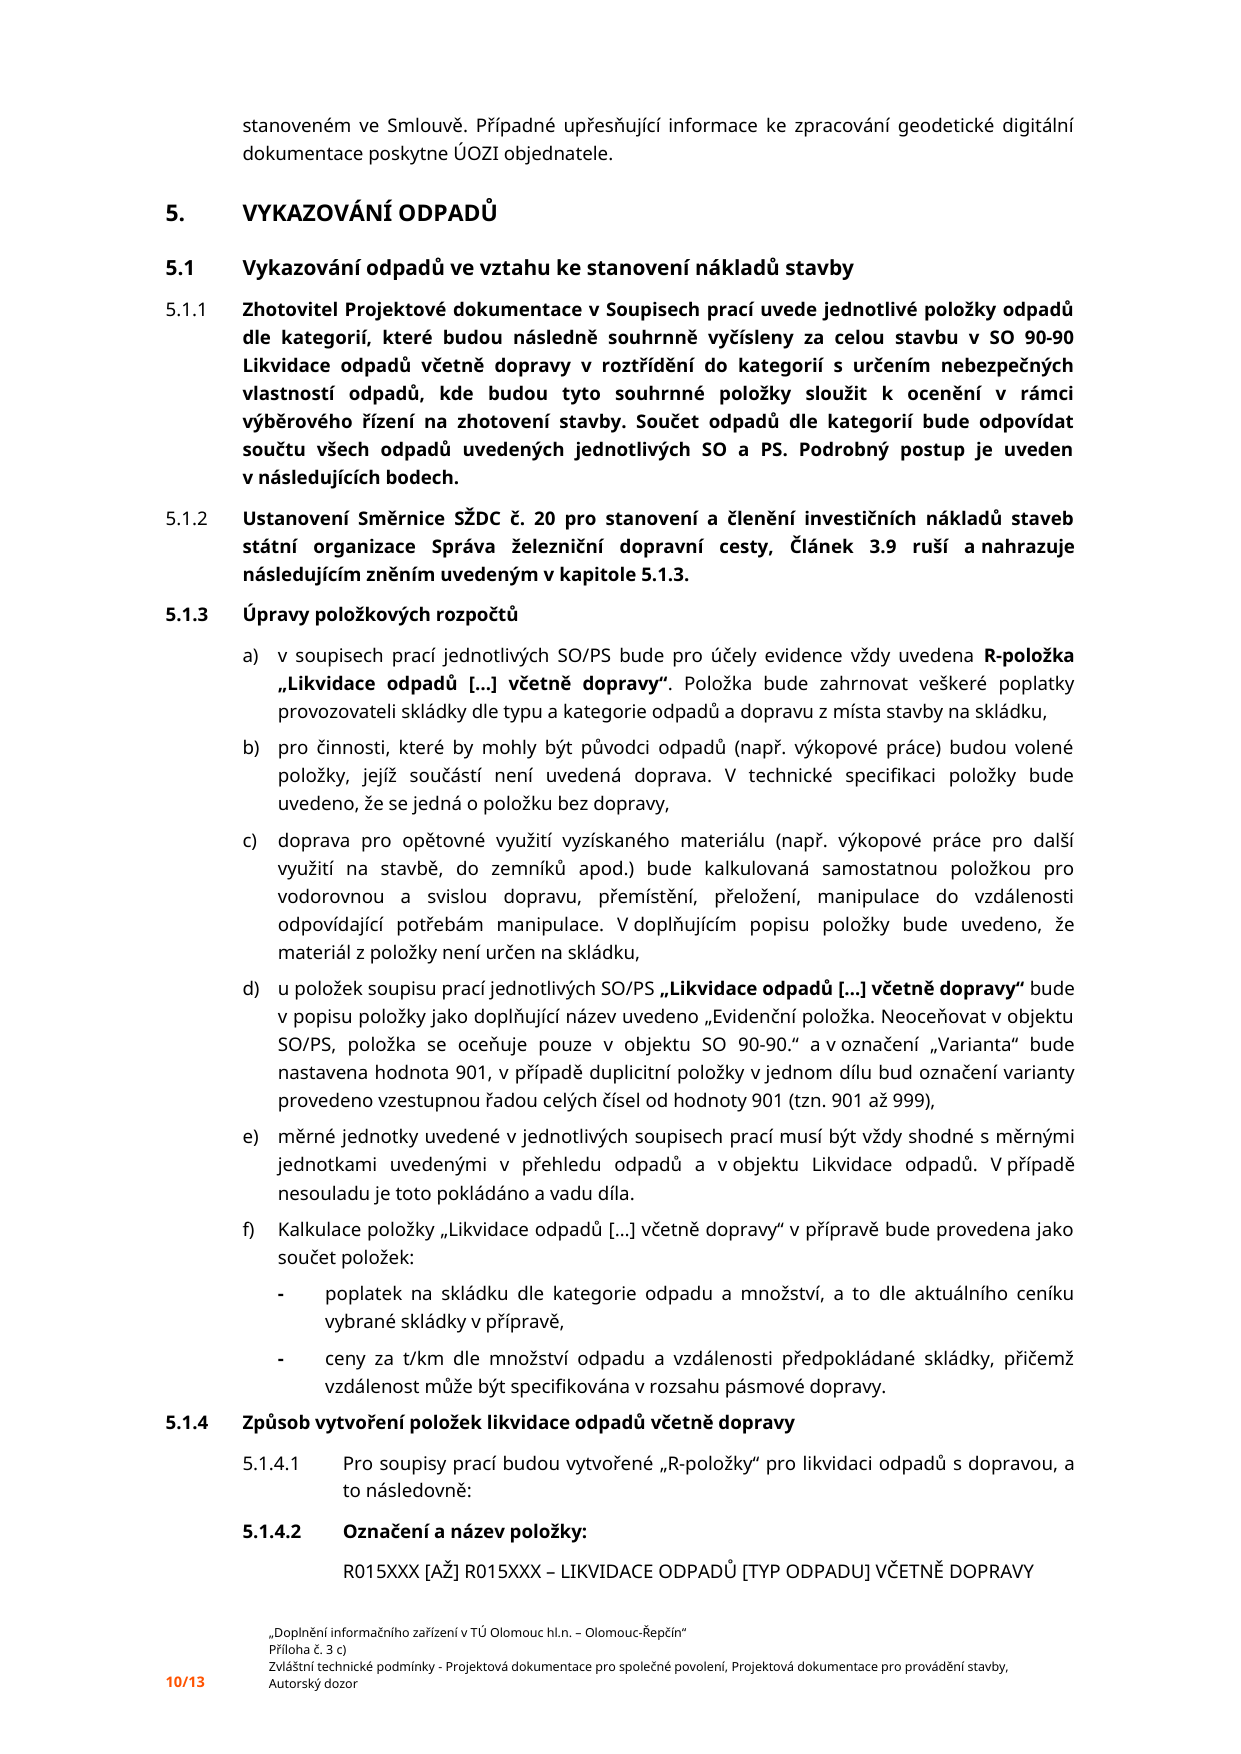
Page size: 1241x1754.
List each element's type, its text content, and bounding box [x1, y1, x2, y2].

list v soupisech prací jednotlivých SO/PS bude pro účely evidence vždy uvedena R-položka „Likvidace odpadů […] včetně dopravy“. Položka bude zahrnovat veškeré poplatky provozovateli skládky dle typu a kategorie odpadů a dopravu z místa stavby na skládku, [242, 642, 1075, 724]
text Ustanovení Směrnice SŽDC č. 20 pro stanovení a členění investičních nákladů staveb státní organizace Správa železniční dopravní cesty, Článek 3.9 ruší a nahrazuje následujícím zněním uvedeným v kapitole 5.1.3. [165, 505, 1075, 587]
text Pro soupisy prací budou vytvořené „R-položky“ pro likvidaci odpadů s dopravou, a to následovně: [242, 1450, 1075, 1503]
text Vykazování odpadů [165, 197, 1075, 229]
text Vykazování odpadů ve vztahu ke stanovení nákladů stavby [165, 253, 1075, 281]
text Způsob vytvoření položek likvidace odpadů včetně dopravy [165, 1409, 1075, 1435]
text u položek soupisu prací jednotlivých SO/PS „Likvidace odpadů […] včetně dopravy“ bude v popisu položky jako doplňující název uvedeno „Evidenční položka. Neoceňovat v objektu SO/PS, položka se oceňuje pouze v objektu SO 90-90.“ a v označení „Varianta“ bude nastavena hodnota 901, v případě duplicitní položky v jednom dílu bud označení varianty provedeno vzestupnou řadou celých čísel od hodnoty 901 (tzn. 901 až 999), [242, 975, 1075, 1113]
list ceny za t/km dle množství odpadu a vzdálenosti předpokládané skládky, přičemž vzdálenost může být specifikována v rozsahu pásmové dopravy. [278, 1345, 1075, 1398]
list měrné jednotky uvedené v jednotlivých soupisech prací musí být vždy shodné s měrnými jednotkami uvedenými v přehledu odpadů a v objektu Likvidace odpadů. V případě nesouladu je toto pokládáno a vadu díla. [242, 1124, 1075, 1205]
text Označení a název položky: [242, 1518, 1075, 1544]
list pro činnosti, které by mohly být původci odpadů (např. výkopové práce) budou volené položky, jejíž součástí není uvedená doprava. V technické specifikaci položky bude uvedeno, že se jedná o položku bez dopravy, [242, 734, 1075, 816]
text Úpravy položkových rozpočtů [165, 602, 1075, 627]
list doprava pro opětovné využití vyzískaného materiálu (např. výkopové práce pro další využití na stavbě, do zemníků apod.) bude kalkulovaná samostatnou položkou pro vodorovnou a svislou dopravu, přemístění, přeložení, manipulace do vzdálenosti odpovídající potřebám manipulace. V doplňujícím popisu položky bude uvedeno, že materiál z položky není určen na skládku, [242, 827, 1075, 964]
list Kalkulace položky „Likvidace odpadů […] včetně dopravy“ v přípravě bude provedena jako součet položek: [242, 1216, 1075, 1270]
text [165, 112, 1075, 166]
list poplatek na skládku dle kategorie odpadu a množství, a to dle aktuálního ceníku vybrané skládky v přípravě, [278, 1281, 1075, 1334]
text Zhotovitel Projektové dokumentace v Soupisech prací uvede jednotlivé položky odpadů dle kategorií, které budou následně souhrnně vyčísleny za celou stavbu v SO 90-90 Likvidace odpadů včetně dopravy v roztřídění do kategorií s určením nebezpečných vlastností odpadů, kde budou tyto souhrnné položky sloužit k ocenění v rámci výběrového řízení na zhotovení stavby. Součet odpadů dle kategorií bude odpovídat součtu všech odpadů uvedených jednotlivých SO a PS. Podrobný postup je uveden v následujících bodech. [165, 296, 1075, 490]
text R015XXX [AŽ] R015XXX – LIKVIDACE ODPADŮ [TYP ODPADU] VČETNĚ DOPRAVY [343, 1559, 1075, 1584]
